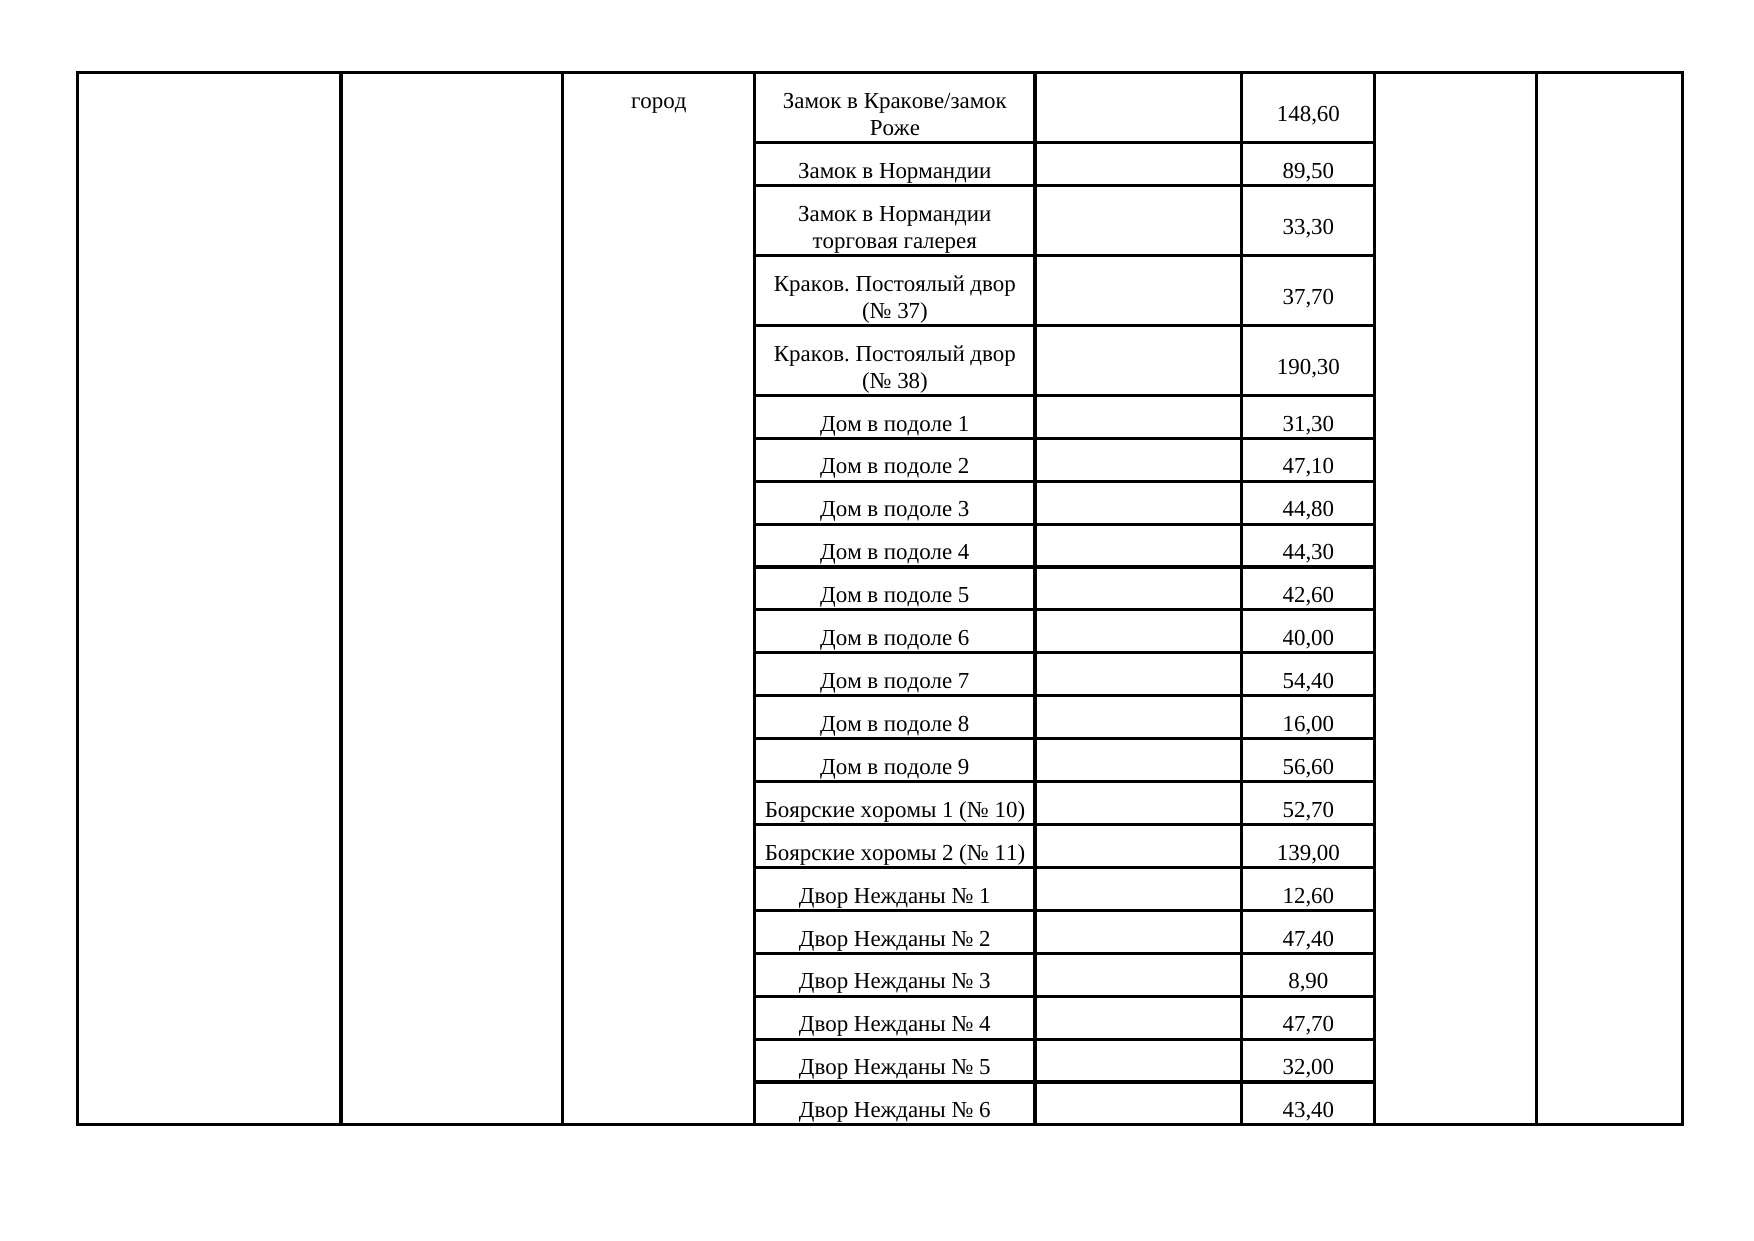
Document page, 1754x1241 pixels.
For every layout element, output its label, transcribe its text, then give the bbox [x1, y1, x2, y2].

table_cell [1037, 611, 1240, 651]
table_cell 42,60 [1243, 569, 1373, 608]
table_cell 8,90 [1243, 955, 1373, 994]
table_cell Дом в подоле 5 [756, 569, 1033, 608]
table_cell 31,30 [1243, 397, 1373, 437]
table_cell Дом в подоле 7 [756, 654, 1033, 694]
table_cell [1037, 740, 1240, 780]
table_cell 44,30 [1243, 526, 1373, 565]
table_cell 44,80 [1243, 483, 1373, 522]
table_cell [1037, 327, 1240, 394]
table_cell [1037, 526, 1240, 565]
table_cell Краков. Постоялый двор (№ 37) [756, 257, 1033, 324]
table_cell 16,00 [1243, 697, 1373, 737]
table_cell Дом в подоле 3 [756, 483, 1033, 522]
table_cell Боярские хоромы 1 (№ 10) [756, 783, 1033, 823]
table_cell 12,60 [1243, 869, 1373, 909]
table_cell Замок в Нормандии [756, 144, 1033, 184]
table_cell [1037, 955, 1240, 994]
table_cell 33,30 [1243, 187, 1373, 254]
table_cell Дом в подоле 9 [756, 740, 1033, 780]
table_cell Боярские хоромы 2 (№ 11) [756, 826, 1033, 866]
table_cell Двор Нежданы № 6 [756, 1084, 1033, 1123]
table_cell Дом в подоле 8 [756, 697, 1033, 737]
table_cell 54,40 [1243, 654, 1373, 694]
table_cell Дом в подоле 4 [756, 526, 1033, 565]
table_cell Замок в Кракове/замок Роже [756, 74, 1033, 141]
table_cell 190,30 [1243, 327, 1373, 394]
table_cell 47,70 [1243, 998, 1373, 1037]
table_cell [1037, 569, 1240, 608]
table_cell [1037, 257, 1240, 324]
table_cell Дом в подоле 6 [756, 611, 1033, 651]
table_cell 139,00 [1243, 826, 1373, 866]
table_cell [1037, 998, 1240, 1037]
table_cell Двор Нежданы № 1 [756, 869, 1033, 909]
table_cell 32,00 [1243, 1041, 1373, 1080]
table_cell Двор Нежданы № 3 [756, 955, 1033, 994]
table_cell 37,70 [1243, 257, 1373, 324]
table_cell Краков. Постоялый двор (№ 38) [756, 327, 1033, 394]
table_cell 52,70 [1243, 783, 1373, 823]
table_cell [1037, 187, 1240, 254]
table_cell Двор Нежданы № 4 [756, 998, 1033, 1037]
table_cell 40,00 [1243, 611, 1373, 651]
table_cell Дом в подоле 2 [756, 440, 1033, 479]
table_cell [1037, 869, 1240, 909]
table_cell [1037, 1084, 1240, 1123]
table_cell 148,60 [1243, 74, 1373, 141]
table_cell [1037, 697, 1240, 737]
table_cell 47,40 [1243, 912, 1373, 952]
table_cell [1037, 826, 1240, 866]
table_cell Двор Нежданы № 5 [756, 1041, 1033, 1080]
table_cell 89,50 [1243, 144, 1373, 184]
table_cell 47,10 [1243, 440, 1373, 479]
table_cell [1037, 912, 1240, 952]
table_cell [1037, 783, 1240, 823]
table_cell [1037, 483, 1240, 522]
table_cell Замок в Нормандии торговая галерея [756, 187, 1033, 254]
table_cell Дом в подоле 1 [756, 397, 1033, 437]
table_cell Двор Нежданы № 2 [756, 912, 1033, 952]
table_cell [1037, 144, 1240, 184]
table_cell [1037, 654, 1240, 694]
table_cell [1037, 74, 1240, 141]
table_cell [1037, 440, 1240, 479]
table_cell [1037, 1041, 1240, 1080]
table_cell 56,60 [1243, 740, 1373, 780]
table_cell 43,40 [1243, 1084, 1373, 1123]
table_cell [1037, 397, 1240, 437]
